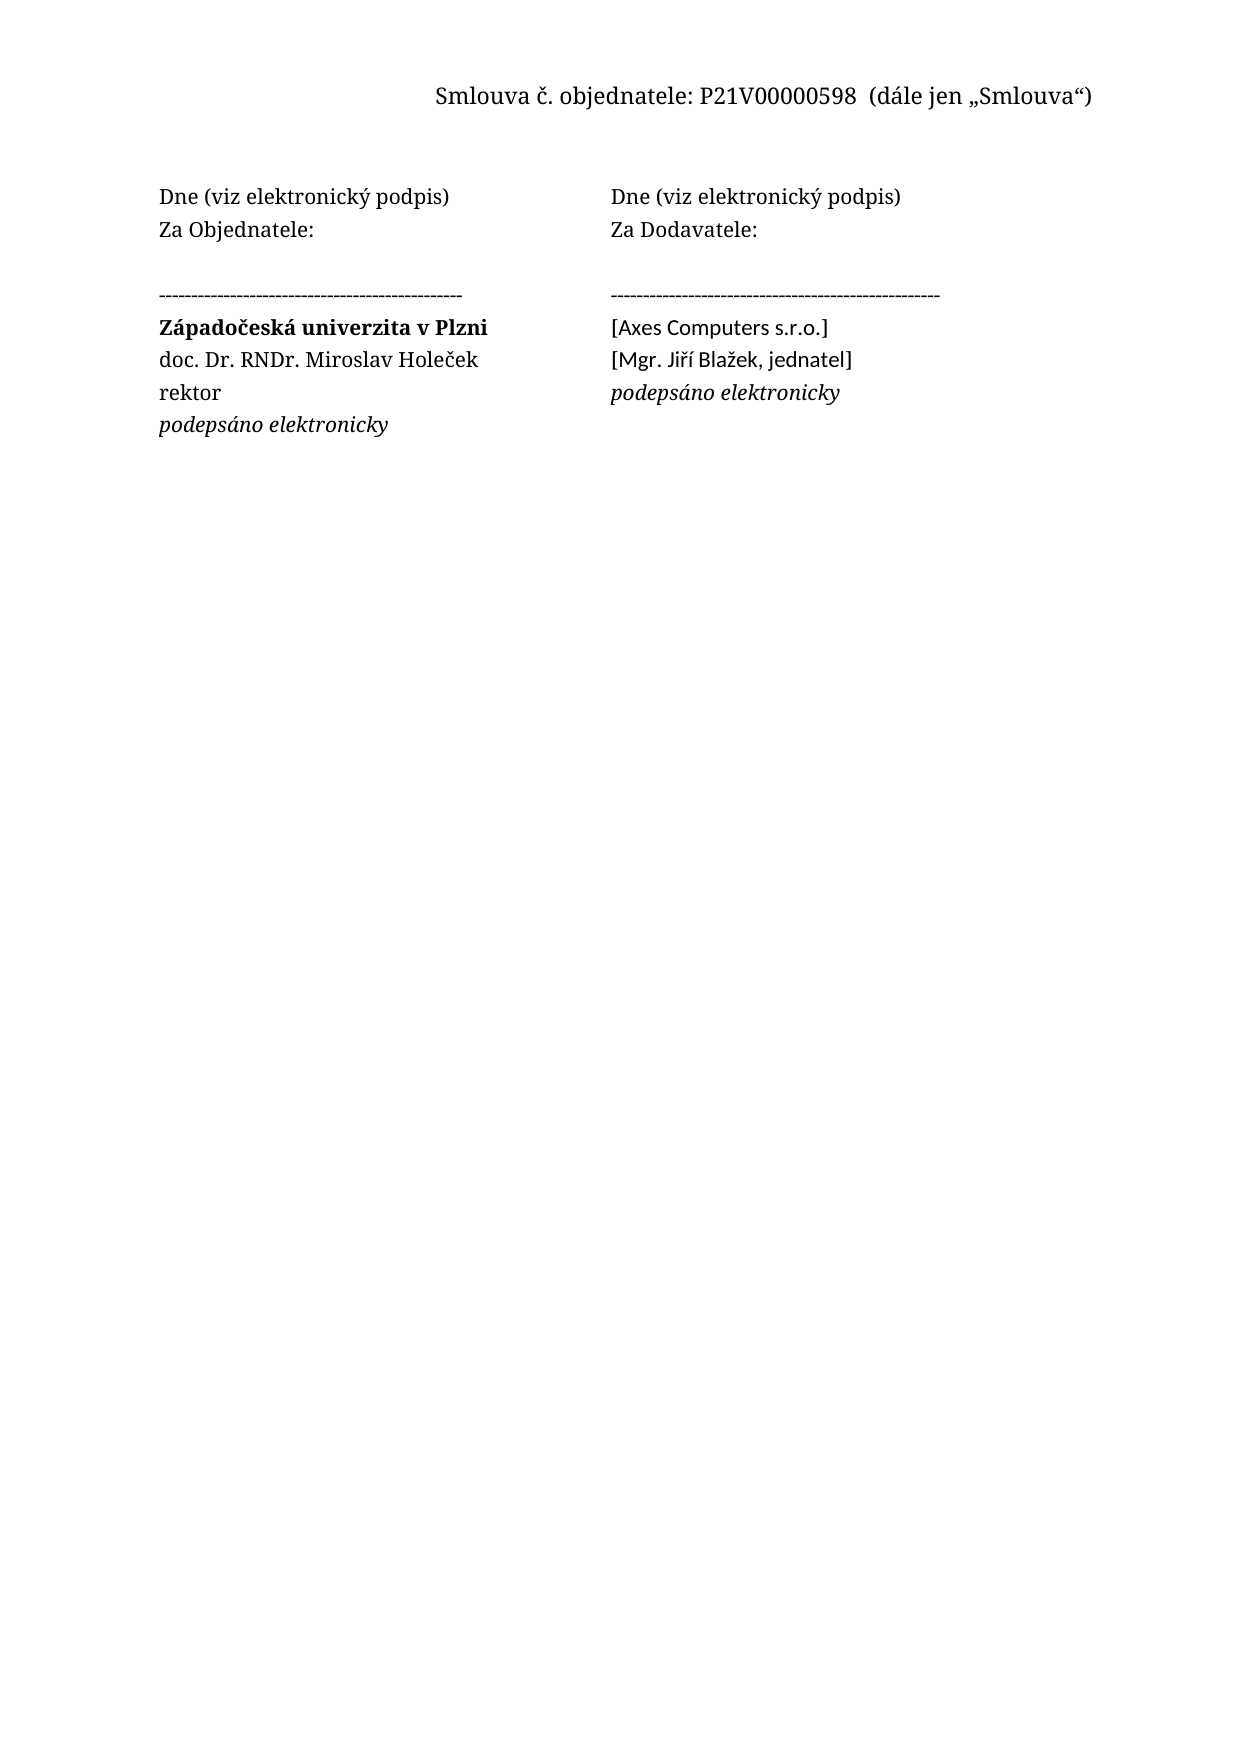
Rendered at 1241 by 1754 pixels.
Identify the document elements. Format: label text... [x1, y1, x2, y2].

table_header Dne (viz elektronický podpis) Za Dodavatele: --------------------------------------------------- [Axes Computers s.r.o.] [Mgr. Jiří Blažek, jednatel] podepsáno elektronicky [599, 183, 1051, 443]
table_header Dne (viz elektronický podpis) Za Objednatele: ----------------------------------------------- Západočeská univerzita v Plzni doc. Dr. RNDr. Miroslav Holeček rektor podepsáno elektronicky [148, 183, 599, 443]
